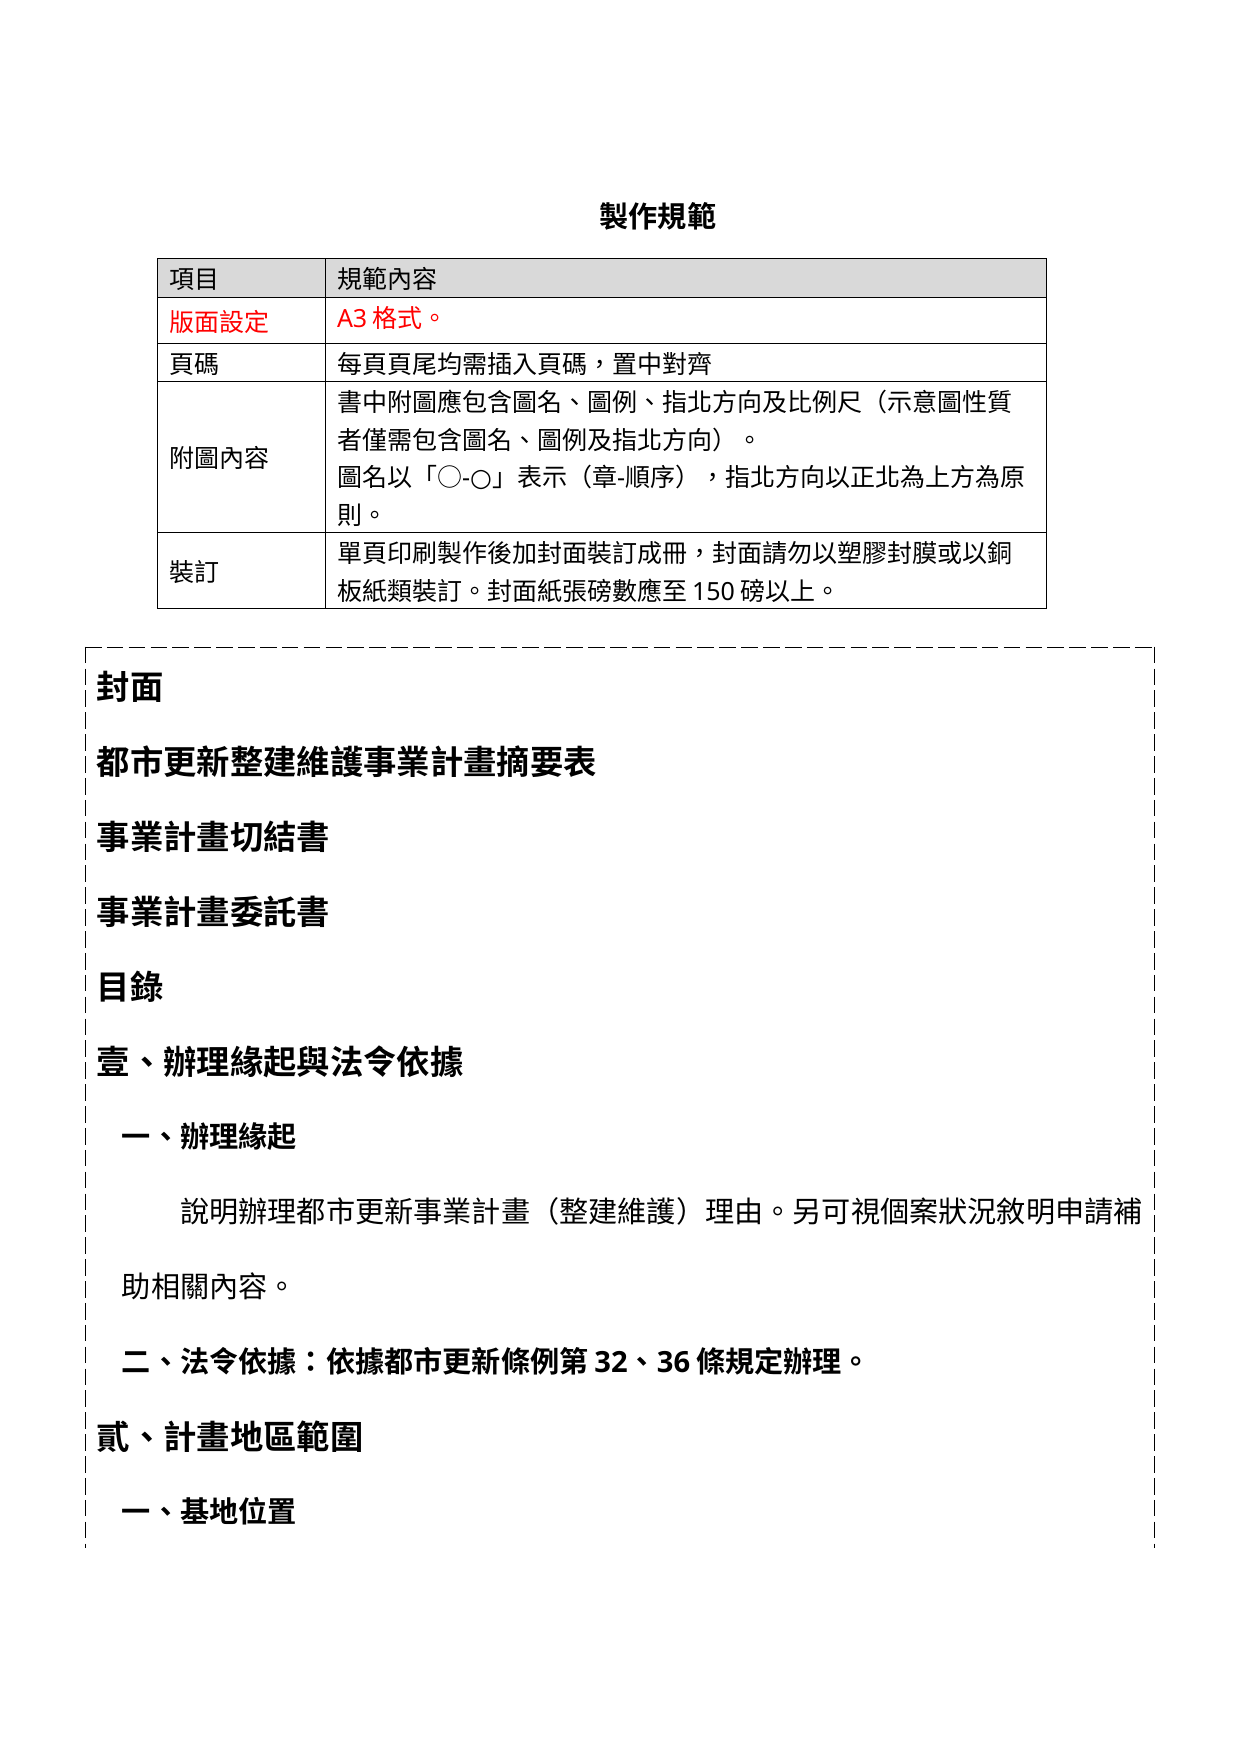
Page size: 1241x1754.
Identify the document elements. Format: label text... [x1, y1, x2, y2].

table_cell 裝訂 [158, 533, 325, 608]
table_header 規範內容 [326, 259, 1046, 297]
table_cell 書中附圖應包含圖名、圖例、指北方向及比例尺（示意圖性質者僅需包含圖名、圖例及指北方向）。 圖名以「○-○」表示（章-順序），指北方向以正北為上方為原則。 [326, 382, 1046, 532]
text 製作規範 [223, 177, 1092, 252]
table_cell A3格式。 [326, 298, 1046, 342]
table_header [85, 647, 1155, 1548]
table_cell 每頁頁尾均需插入頁碼，置中對齊 [326, 344, 1046, 381]
table_cell 版面設定 [158, 298, 325, 342]
table_cell 單頁印刷製作後加封面裝訂成冊，封面請勿以塑膠封膜或以銅板紙類裝訂。封面紙張磅數應至150磅以上。 [326, 533, 1046, 608]
table_cell 頁碼 [158, 344, 325, 381]
table_cell 附圖內容 [158, 382, 325, 532]
table_header 項目 [158, 259, 325, 297]
